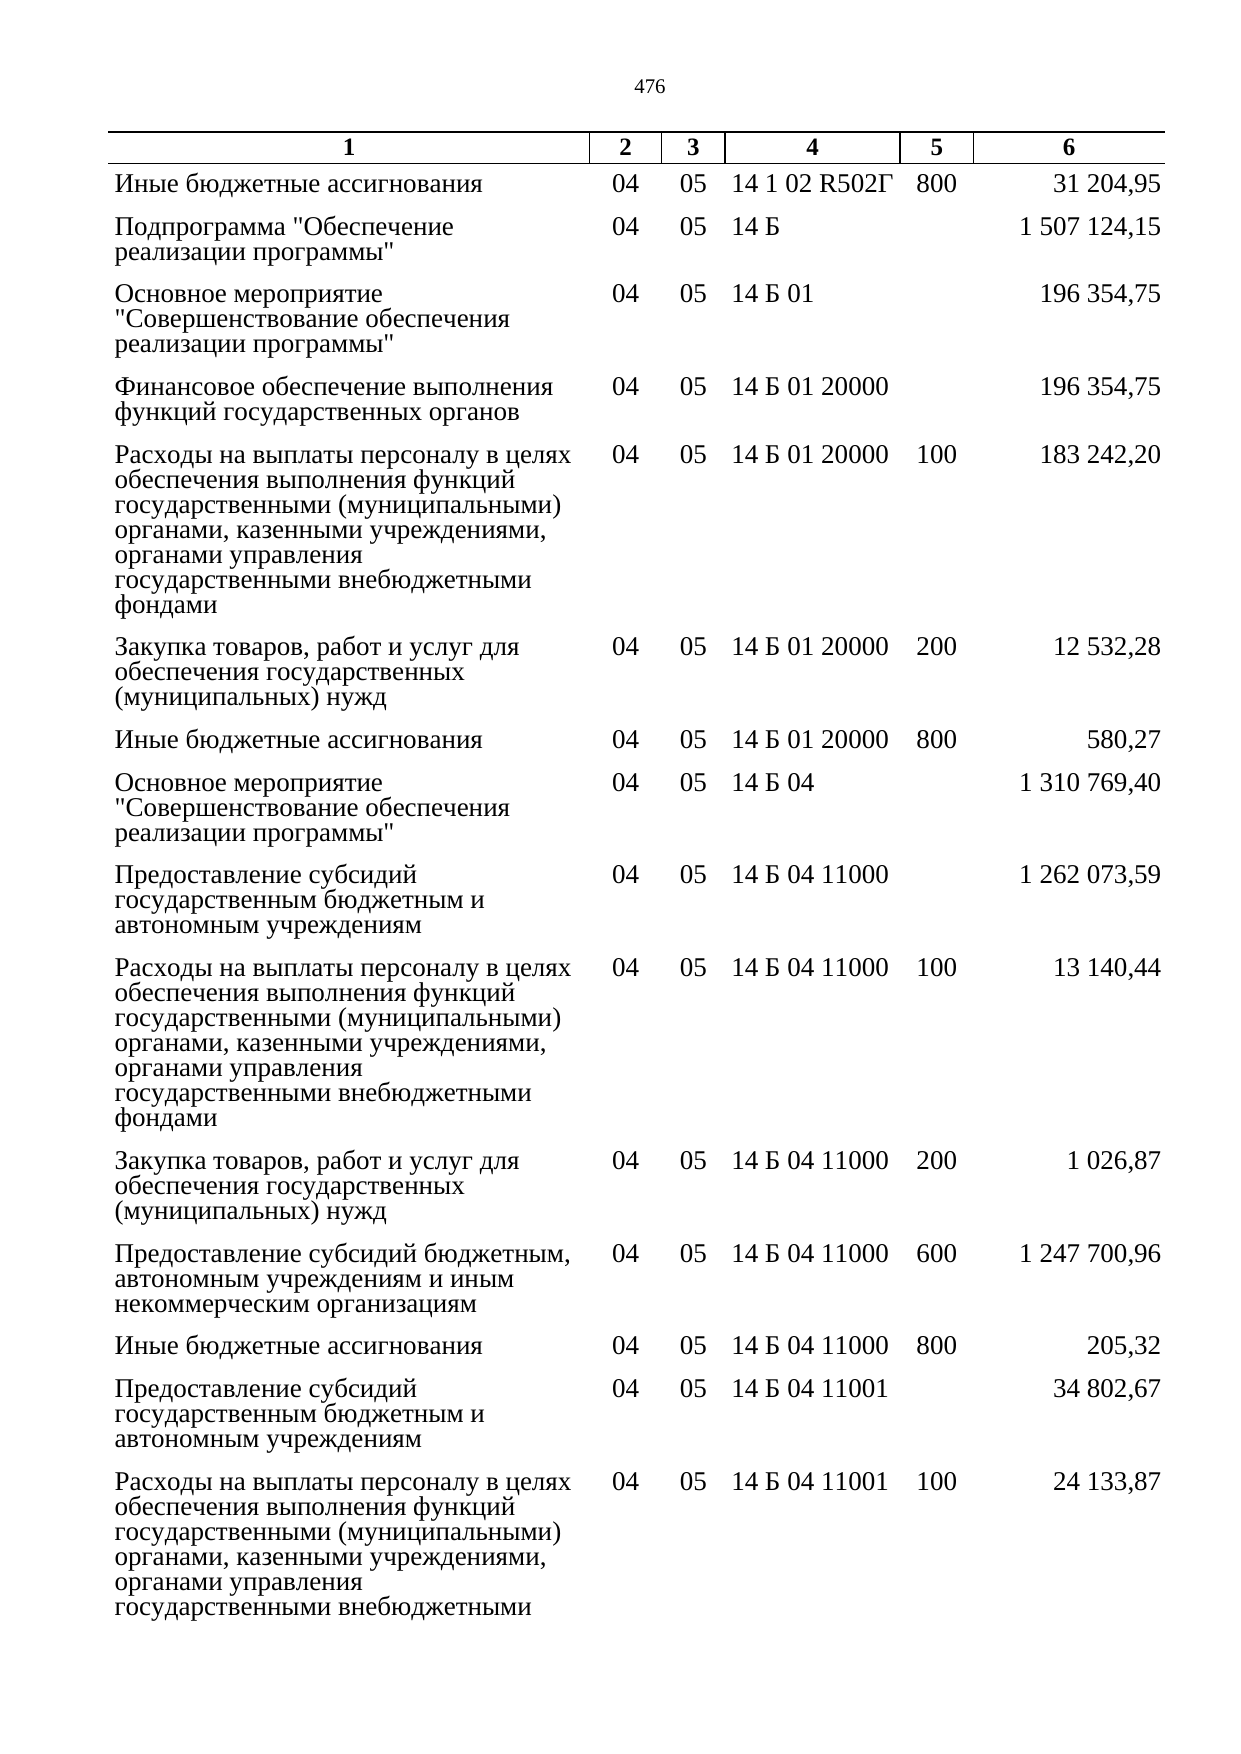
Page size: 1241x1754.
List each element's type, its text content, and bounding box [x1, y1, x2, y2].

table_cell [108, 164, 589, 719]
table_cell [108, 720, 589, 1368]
table_header 3 [662, 133, 724, 163]
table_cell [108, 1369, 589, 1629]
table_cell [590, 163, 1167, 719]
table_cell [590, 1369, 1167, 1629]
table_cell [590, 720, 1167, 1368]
table_header 4 [726, 133, 899, 163]
table_header 1 [108, 133, 589, 163]
table_header 2 [590, 133, 661, 163]
table_header 6 [974, 133, 1164, 163]
table_header 5 [901, 133, 973, 163]
